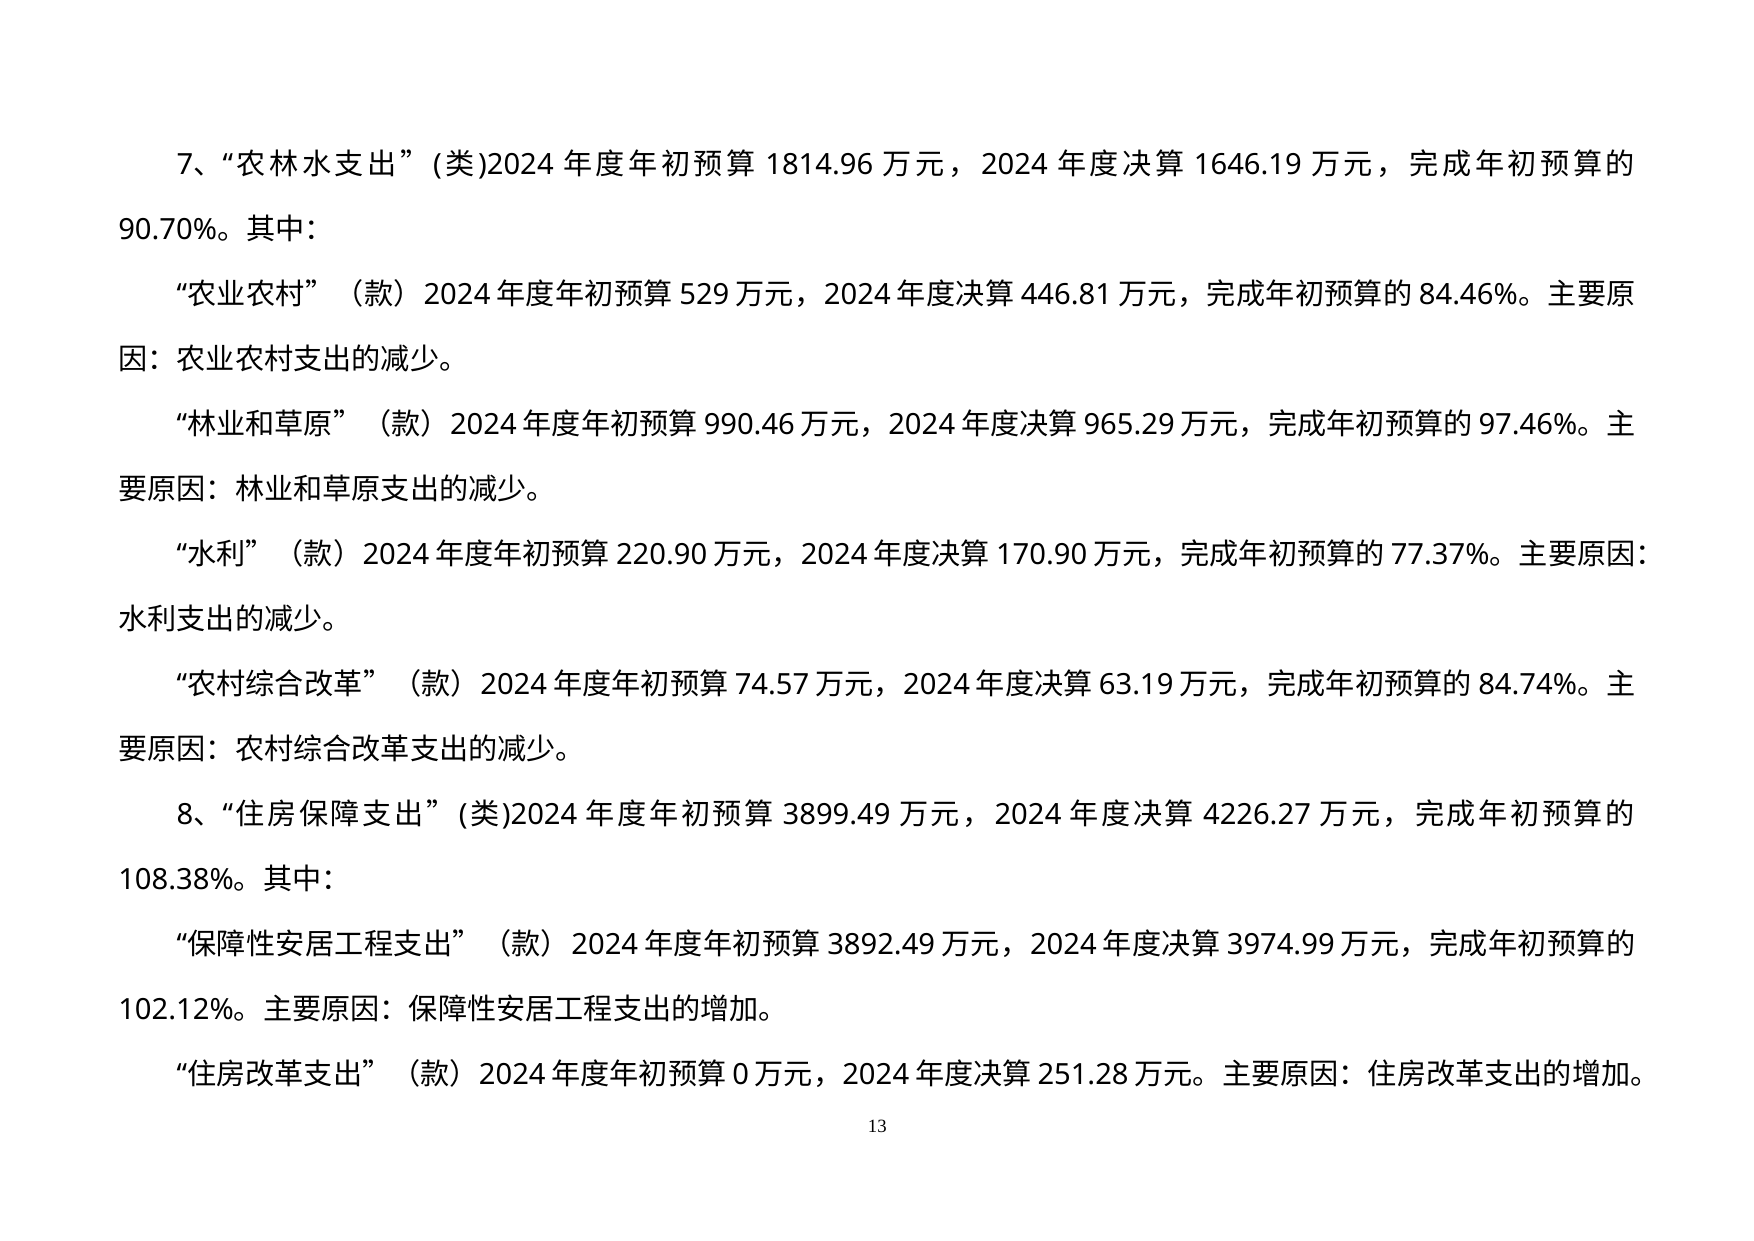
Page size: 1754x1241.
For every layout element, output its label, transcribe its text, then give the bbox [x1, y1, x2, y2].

list “保障性安居工程支出”（款）2024年度年初预算3892.49万元，2024年度决算3974.99万元，完成年初预算的102.12%。主要原因：保障性安居工程支出的增加。 [118, 909, 1636, 1039]
list “农林水支出”(类)2024年度年初预算1814.96万元，2024年度决算1646.19万元，完成年初预算的90.70%。其中： [118, 129, 1636, 259]
text “林业和草原”（款）2024年度年初预算990.46万元，2024年度决算965.29万元，完成年初预算的97.46%。主要原因：林业和草原支出的减少。 [118, 389, 1636, 519]
text “住房改革支出”（款）2024年度年初预算0万元，2024年度决算251.28万元。主要原因：住房改革支出的增加。 [118, 1039, 1636, 1104]
text “水利”（款）2024年度年初预算220.90万元，2024年度决算170.90万元，完成年初预算的77.37%。主要原因：水利支出的减少。 [118, 519, 1636, 649]
list “住房保障支出”(类)2024年度年初预算3899.49万元，2024年度决算4226.27万元，完成年初预算的108.38%。其中： [118, 779, 1636, 909]
text “农村综合改革”（款）2024年度年初预算74.57万元，2024年度决算63.19万元，完成年初预算的84.74%。主要原因：农村综合改革支出的减少。 [118, 649, 1636, 779]
text “农业农村”（款）2024年度年初预算529万元，2024年度决算446.81万元，完成年初预算的84.46%。主要原因：农业农村支出的减少。 [118, 259, 1636, 389]
